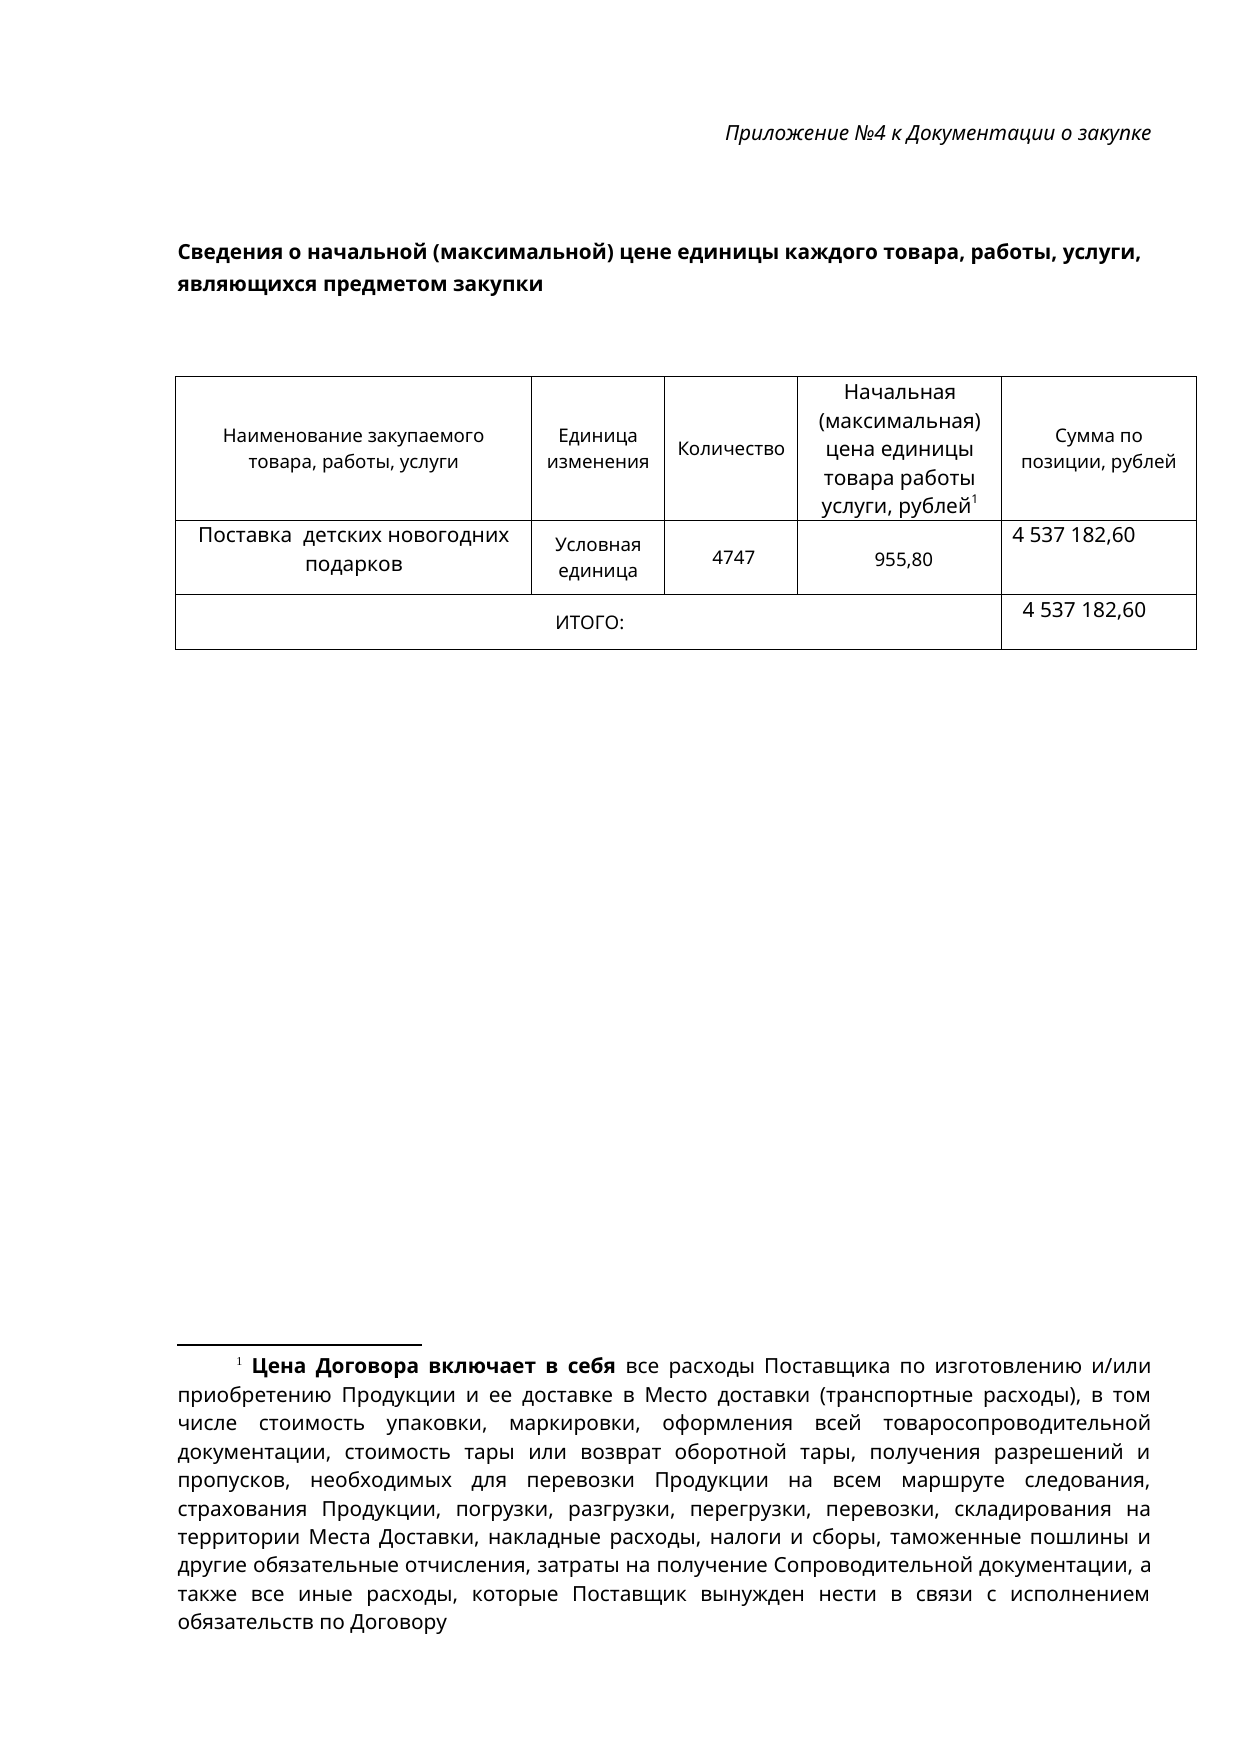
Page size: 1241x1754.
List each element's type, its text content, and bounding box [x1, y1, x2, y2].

table_header Наименование закупаемого товара, работы, услуги [176, 377, 531, 519]
table_cell Поставка детских новогодних подарков [176, 521, 531, 594]
table_cell Условная единица [532, 521, 664, 594]
table_cell ИТОГО: [176, 595, 1001, 649]
table_header Начальная (максимальная) цена единицы товара работы услуги, рублей [798, 377, 1001, 519]
table_cell 955,80 [798, 521, 1001, 594]
table_header Сумма по позиции, рублей [1002, 377, 1196, 519]
table_cell 4747 [665, 521, 797, 594]
table_header Единица изменения [532, 377, 664, 519]
table_header Количество [665, 377, 797, 519]
table_cell 4 537 182,60 [1002, 521, 1196, 594]
text Сведения о начальной (максимальной) цене единицы каждого товара, работы, услуги, являющихся предметом закупки [177, 237, 1152, 298]
table_cell 4 537 182,60 [1002, 595, 1196, 649]
list Приложение №4 к Документации о закупке [252, 118, 1152, 147]
